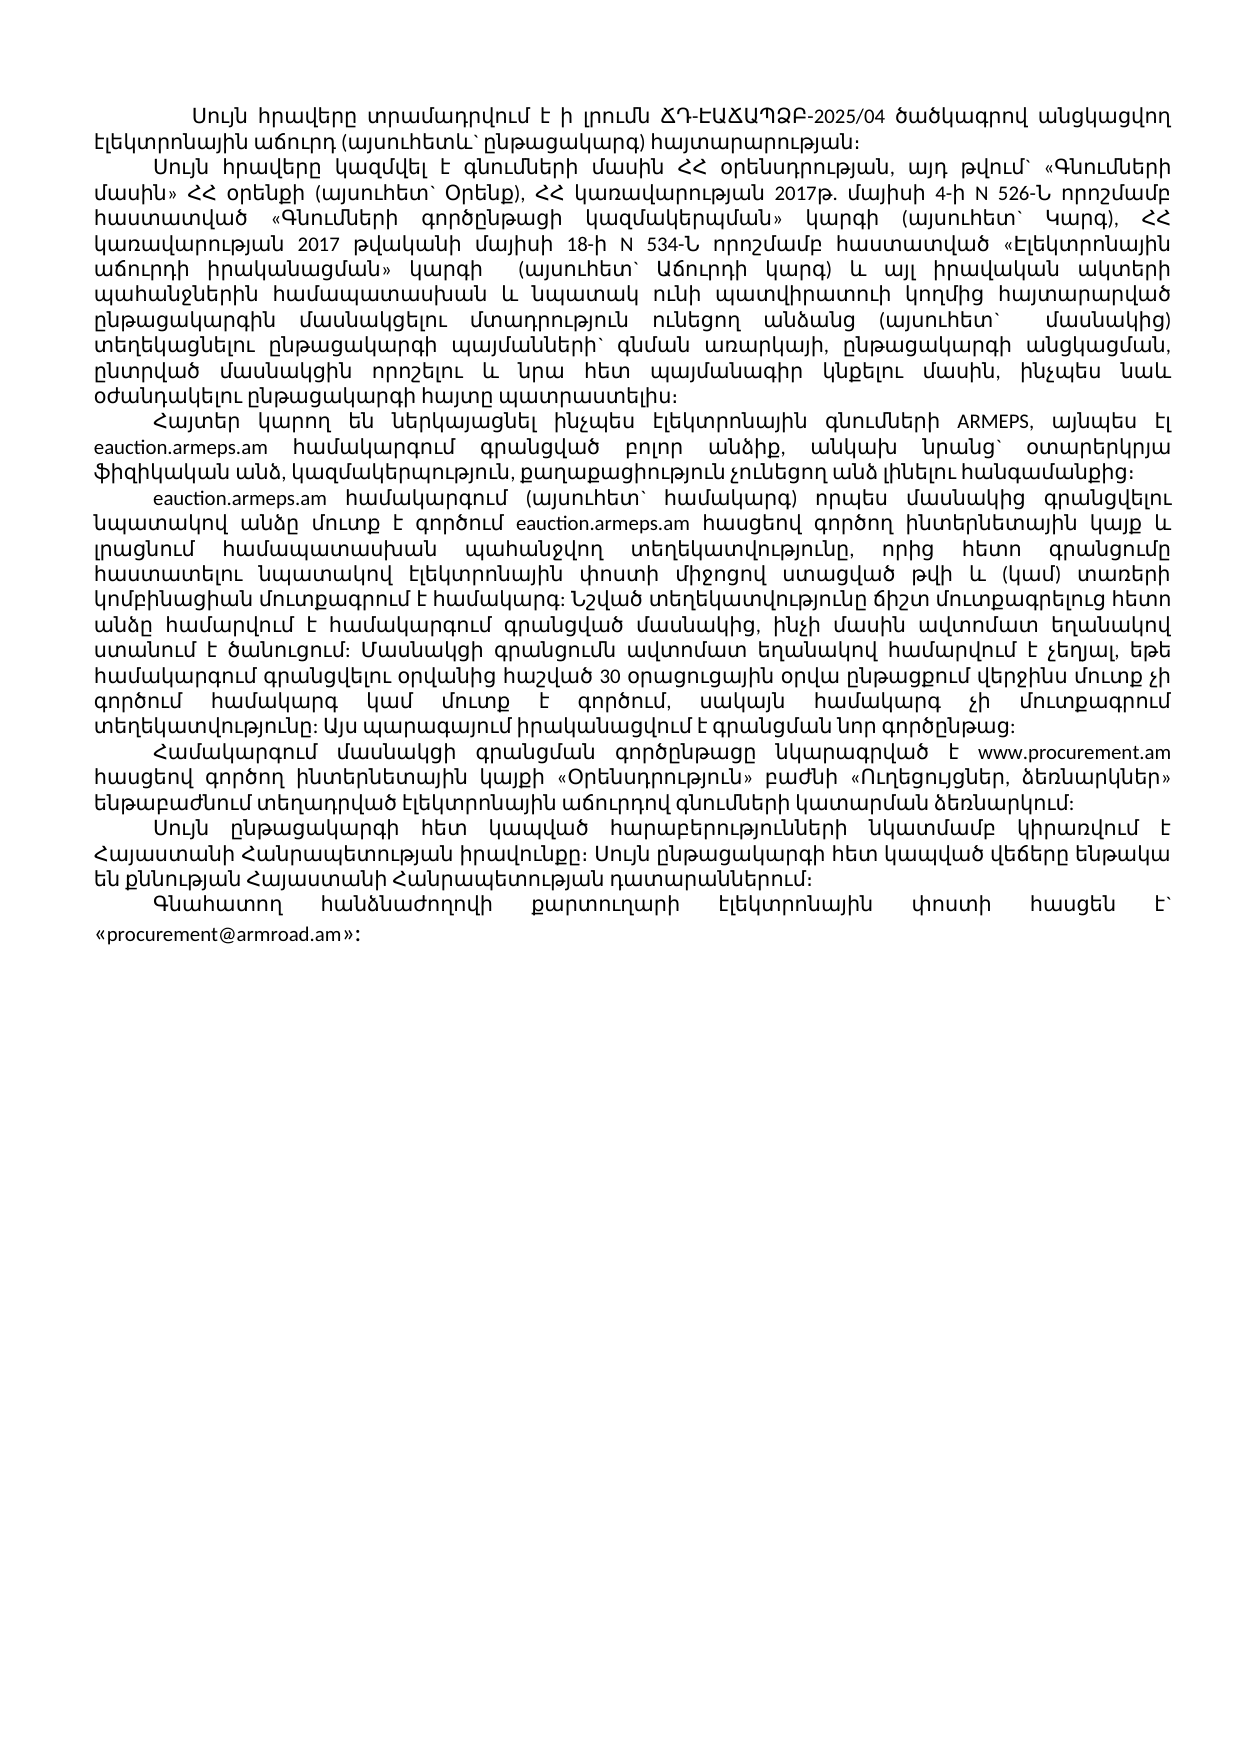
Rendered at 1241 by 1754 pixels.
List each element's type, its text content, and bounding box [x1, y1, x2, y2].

text Սույն հրավերը տրամադրվում է ի լրումն ՃԴ-ԷԱՃԱՊՁԲ-2025/04 ծածկագրով անցկացվող էլեկտրոնային աճուրդ (այսուհետև` ընթացակարգ) հայտարարության։ [94, 104, 1171, 154]
text Համակարգում մասնակցի գրանցման գործընթացը նկարագրված է www.procurement.am հասցեով գործող ինտերնետային կայքի «Օրենսդրություն» բաժնի «Ուղեցույցներ, ձեռնարկներ» ենթաբաժնում տեղադրված էլեկտրոնային աճուրդով գնումների կատարման ձեռնարկում: [94, 739, 1171, 815]
text Սույն հրավերը կազմվել է գնումների մասին ՀՀ օրենսդրության, այդ թվում` «Գնումների մասին» ՀՀ օրենքի (այսուհետ` Օրենք), ՀՀ կառավարության 2017թ. մայիսի 4-ի N 526-Ն որոշմամբ հաստատված «Գնումների գործընթացի կազմակերպման» կարգի (այսուհետ` Կարգ), ՀՀ կառավարության 2017 թվականի մայիսի 18-ի N 534-Ն որոշմամբ հաստատված «Էլեկտրոնային աճուրդի իրականացման» կարգի (այսուհետ` Աճուրդի կարգ) և այլ իրավական ակտերի պահանջներին համապատասխան և նպատակ ունի պատվիրատուի կողմից հայտարարված ընթացակարգին մասնակցելու մտադրություն ունեցող անձանց (այսուհետ` մասնակից) տեղեկացնելու ընթացակարգի պայմանների` գնման առարկայի, ընթացակարգի անցկացման, ընտրված մասնակցին որոշելու և նրա հետ պայմանագիր կնքելու մասին, ինչպես նաև օժանդակելու ընթացակարգի հայտը պատրաստելիս։ [94, 154, 1171, 409]
text Սույն ընթացակարգի հետ կապված հարաբերությունների նկատմամբ կիրառվում է Հայաստանի Հանրապետության իրավունքը։ Սույն ընթացակարգի հետ կապված վեճերը ենթակա են քննության Հայաստանի Հանրապետության դատարաններում։ [94, 815, 1171, 892]
text Հայտեր կարող են ներկայացնել ինչպես էլեկտրոնային գնումների ARMEPS, այնպես էլ eauction.armeps.am համակարգում գրանցված բոլոր անձիք, անկախ նրանց` օտարերկրյա ֆիզիկական անձ, կազմակերպություն, քաղաքացիություն չունեցող անձ լինելու հանգամանքից։ [94, 409, 1171, 485]
text Գնահատող հանձնաժողովի քարտուղարի էլեկտրոնային փոստի հասցեն է` «procurement@armroad.am»: [94, 892, 1171, 948]
text eauction.armeps.am համակարգում (այսուհետ` համակարգ) որպես մասնակից գրանցվելու նպատակով անձը մուտք է գործում eauction.armeps.am հասցեով գործող ինտերնետային կայք և լրացնում համապատասխան պահանջվող տեղեկատվությունը, որից հետո գրանցումը հաստատելու նպատակով էլեկտրոնային փոստի միջոցով ստացված թվի և (կամ) տառերի կոմբինացիան մուտքագրում է համակարգ: Նշված տեղեկատվությունը ճիշտ մուտքագրելուց հետո անձը համարվում է համակարգում գրանցված մասնակից, ինչի մասին ավտոմատ եղանակով ստանում է ծանուցում: Մասնակցի գրանցումն ավտոմատ եղանակով համարվում է չեղյալ, եթե համակարգում գրանցվելու օրվանից հաշված 30 օրացուցային օրվա ընթացքում վերջինս մուտք չի գործում համակարգ կամ մուտք է գործում, սակայն համակարգ չի մուտքագրում տեղեկատվությունը: Այս պարագայում իրականացվում է գրանցման նոր գործընթաց: [94, 485, 1171, 739]
